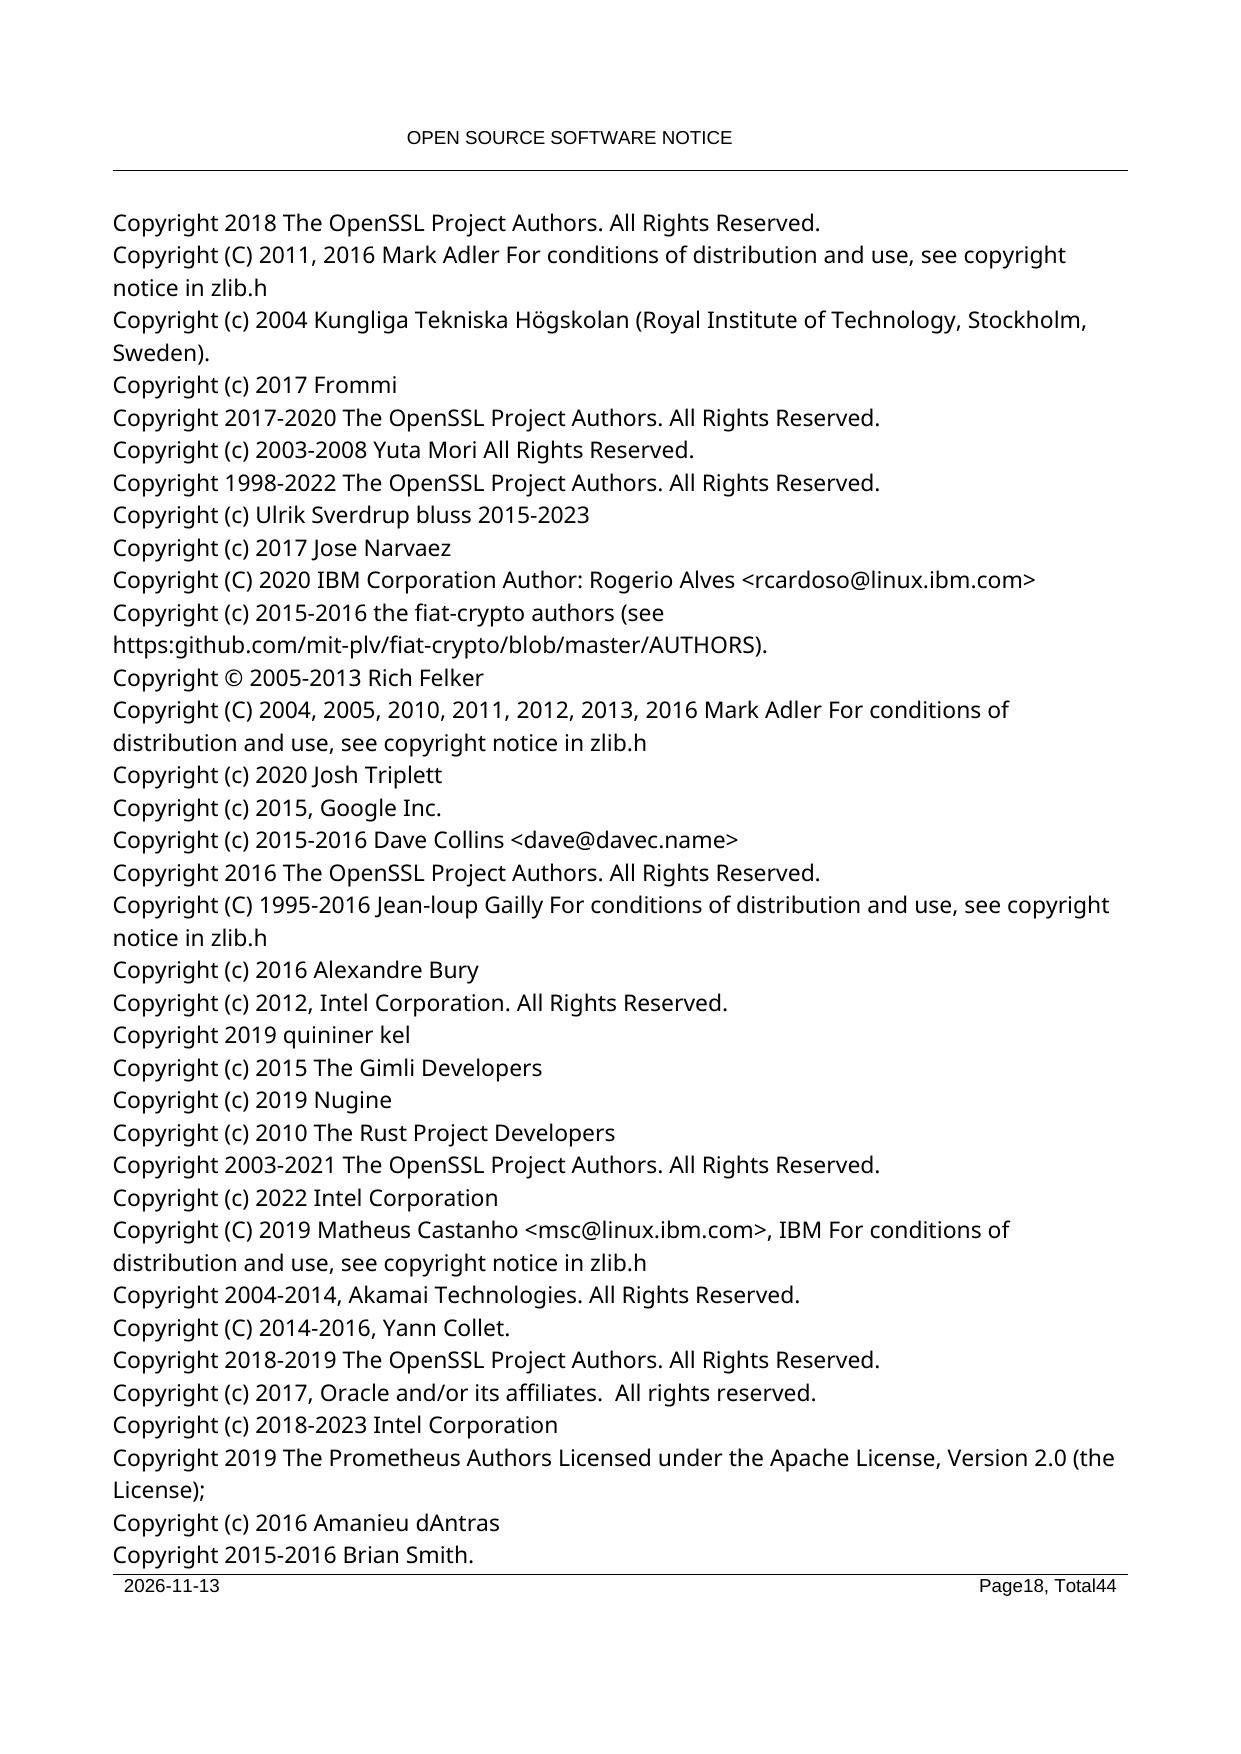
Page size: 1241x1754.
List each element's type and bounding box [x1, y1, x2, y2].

text [112, 206, 1128, 1571]
